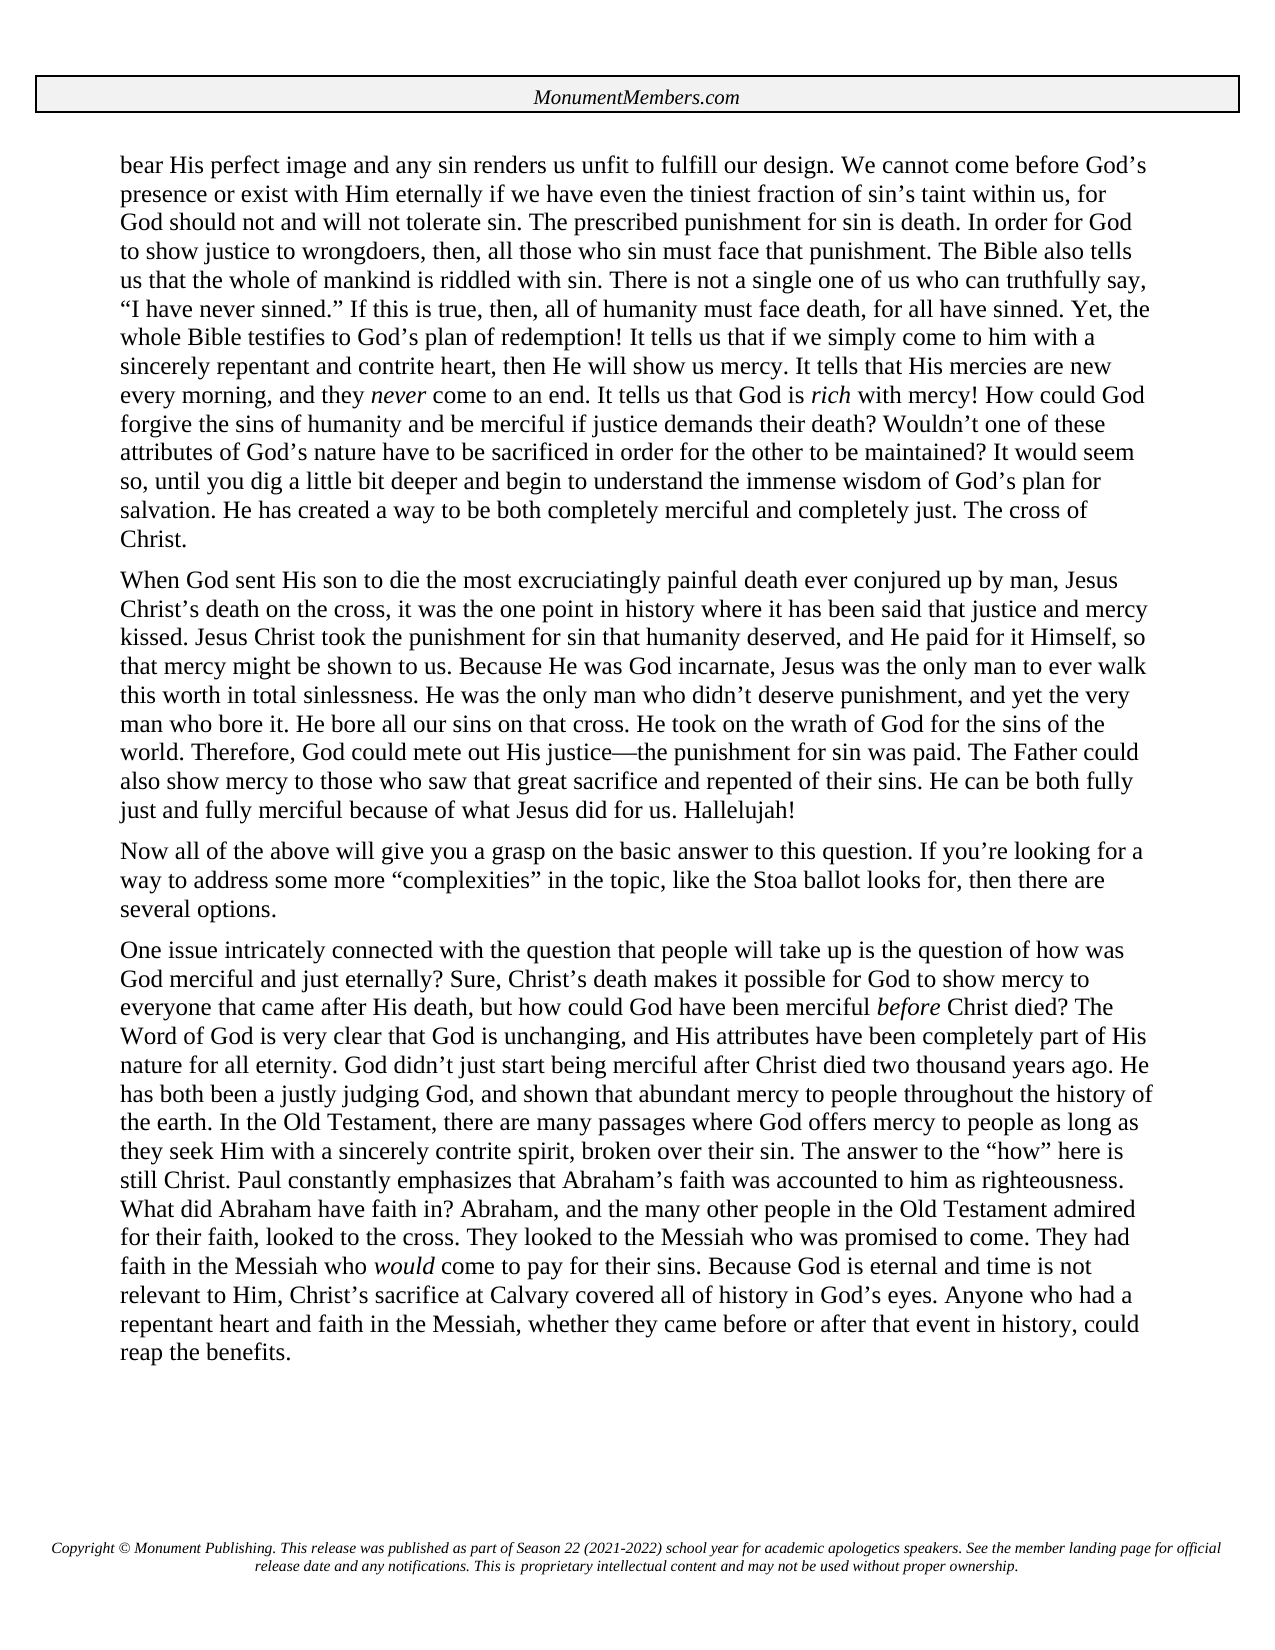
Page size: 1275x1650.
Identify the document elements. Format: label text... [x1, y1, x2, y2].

list Now all of the above will give you a grasp on the basic answer to this question. If you’re looking for a way to address some more “complexities” in the topic, like the Stoa ballot looks for, then there are several options. [120, 836, 1155, 922]
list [120, 150, 1155, 552]
list When God sent His son to die the most excruciatingly painful death ever conjured up by man, Jesus Christ’s death on the cross, it was the one point in history where it has been said that justice and mercy kissed. Jesus Christ took the punishment for sin that humanity deserved, and He paid for it Himself, so that mercy might be shown to us. Because He was God incarnate, Jesus was the only man to ever walk this worth in total sinlessness. He was the only man who didn’t deserve punishment, and yet the very man who bore it. He bore all our sins on that cross. He took on the wrath of God for the sins of the world. Therefore, God could mete out His justice—the punishment for sin was paid. The Father could also show mercy to those who saw that great sacrifice and repented of their sins. He can be both fully just and fully merciful because of what Jesus did for us. Hallelujah! [120, 565, 1155, 824]
list One issue intricately connected with the question that people will take up is the question of how was God merciful and just eternally? Sure, Christ’s death makes it possible for God to show mercy to everyone that came after His death, but how could God have been merciful before Christ died? The Word of God is very clear that God is unchanging, and His attributes have been completely part of His nature for all eternity. God didn’t just start being merciful after Christ died two thousand years ago. He has both been a justly judging God, and shown that abundant mercy to people throughout the history of the earth. In the Old Testament, there are many passages where God offers mercy to people as long as they seek Him with a sincerely contrite spirit, broken over their sin. The answer to the “how” here is still Christ. Paul constantly emphasizes that Abraham’s faith was accounted to him as righteousness. What did Abraham have faith in? Abraham, and the many other people in the Old Testament admired for their faith, looked to the cross. They looked to the Messiah who was promised to come. They had faith in the Messiah who would come to pay for their sins. Because God is eternal and time is not relevant to Him, Christ’s sacrifice at Calvary covered all of history in God’s eyes. Anyone who had a repentant heart and faith in the Messiah, whether they came before or after that event in history, could reap the benefits. [120, 935, 1155, 1366]
